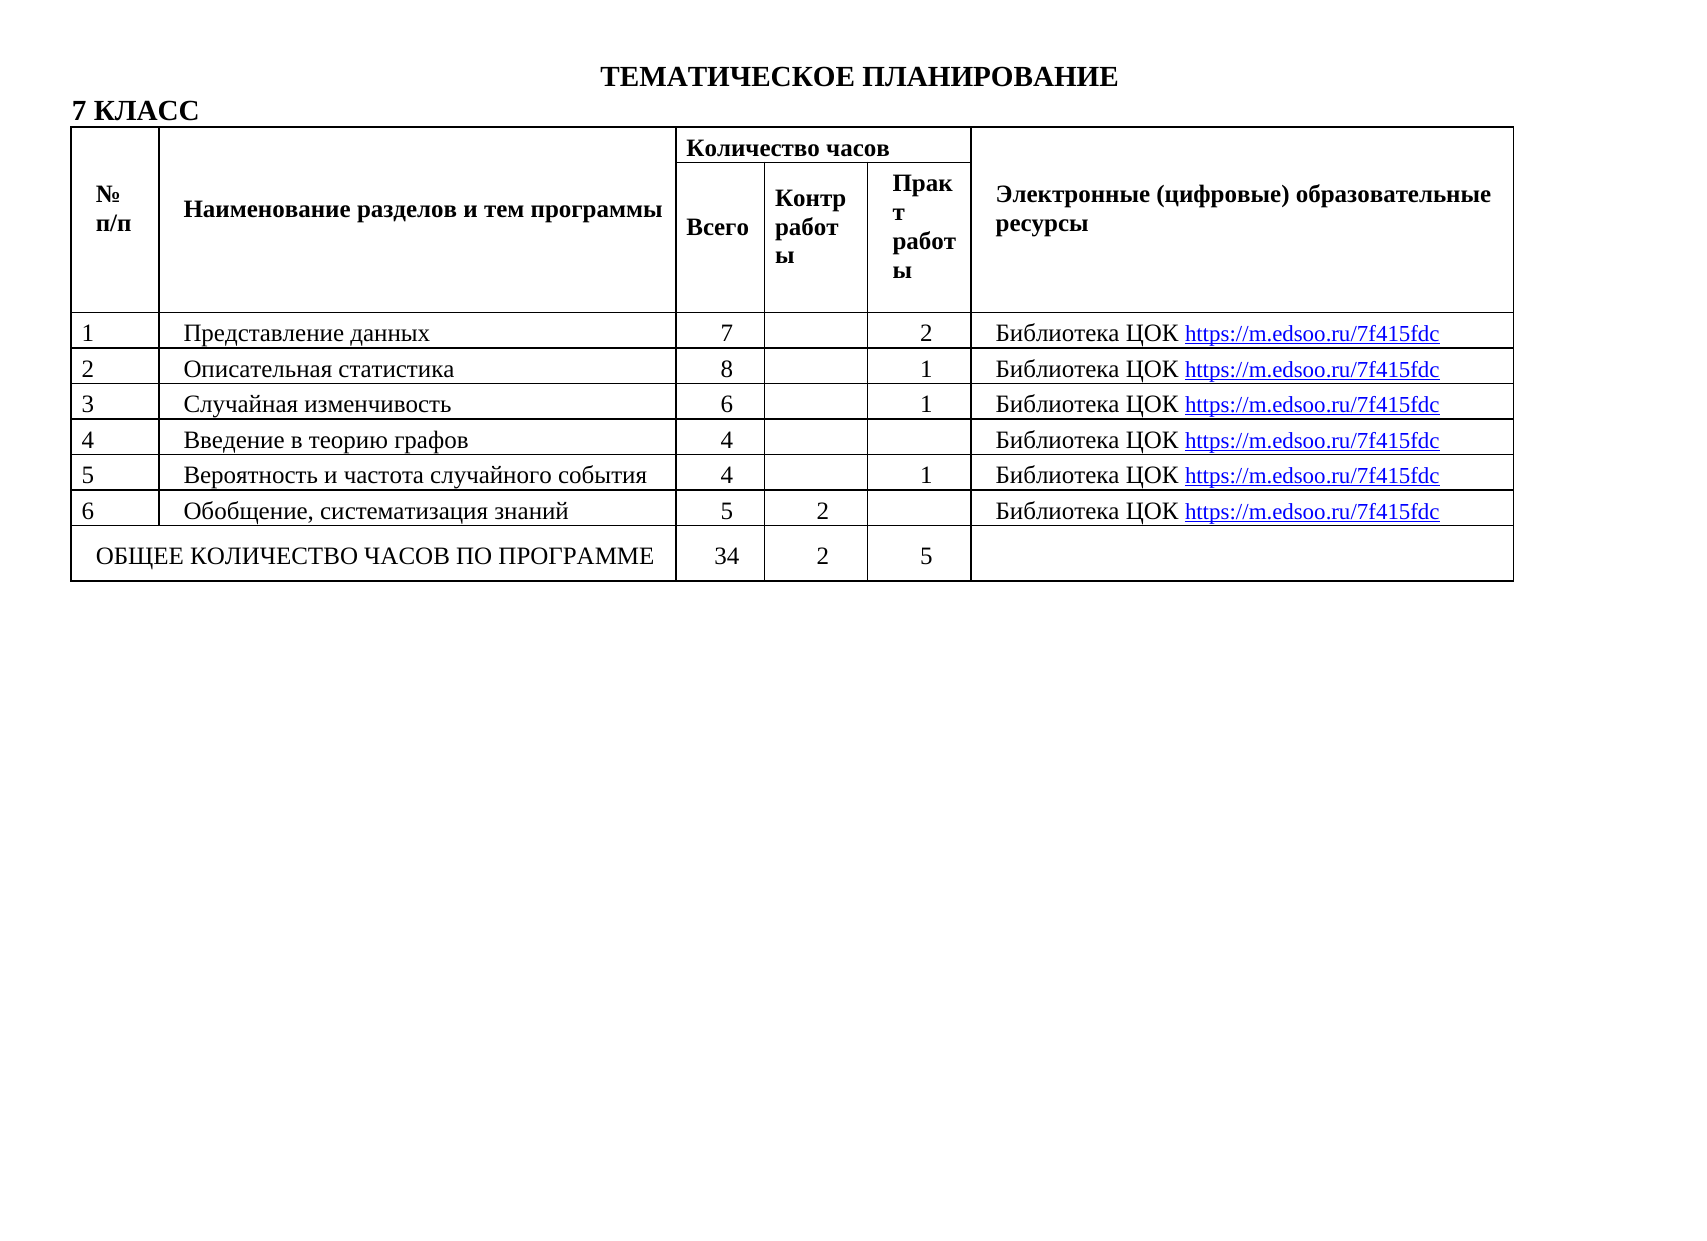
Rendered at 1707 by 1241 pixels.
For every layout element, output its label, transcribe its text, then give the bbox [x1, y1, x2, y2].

table_cell 2 [72, 349, 158, 382]
table_cell Вероятность и частота случайного события [160, 455, 675, 489]
table_cell 4 [677, 420, 764, 453]
table_cell Практ работы [868, 163, 970, 311]
table_cell 5 [677, 491, 764, 524]
table_cell Библиотека ЦОК https://m.edsoo.ru/7f415fdc [972, 455, 1513, 489]
table_cell 6 [677, 384, 764, 418]
table_cell 1 [868, 455, 970, 489]
table_cell 34 [677, 526, 764, 580]
table_header Электронные (цифровые) образовательные ресурсы [972, 128, 1513, 311]
table_cell [868, 420, 970, 453]
table_cell Библиотека ЦОК https://m.edsoo.ru/7f415fdc [972, 384, 1513, 418]
text 7 КЛАСС [72, 93, 1647, 126]
table_cell Библиотека ЦОК https://m.edsoo.ru/7f415fdc [972, 491, 1513, 524]
table_cell Библиотека ЦОК https://m.edsoo.ru/7f415fdc [972, 349, 1513, 382]
table_cell 1 [868, 349, 970, 382]
table_header Наименование разделов и тем программы [160, 128, 675, 311]
table_cell 4 [72, 420, 158, 453]
table_cell 5 [72, 455, 158, 489]
table_cell 2 [765, 526, 867, 580]
table_cell [765, 313, 867, 347]
table_header Количество часов [677, 128, 970, 162]
table_cell 2 [868, 313, 970, 347]
table_header № п/п [72, 128, 158, 311]
table_cell 4 [677, 455, 764, 489]
text ТЕМАТИЧЕСКОЕ ПЛАНИРОВАНИЕ [72, 59, 1647, 93]
table_cell Введение в теорию графов [160, 420, 675, 453]
table_cell [765, 455, 867, 489]
table_cell Всего [677, 163, 764, 311]
table_cell 2 [765, 491, 867, 524]
table_cell 6 [72, 491, 158, 524]
table_cell 7 [677, 313, 764, 347]
table_cell 3 [72, 384, 158, 418]
table_cell Представление данных [160, 313, 675, 347]
table_cell Библиотека ЦОК https://m.edsoo.ru/7f415fdc [972, 420, 1513, 453]
table_cell 1 [72, 313, 158, 347]
table_cell Библиотека ЦОК https://m.edsoo.ru/7f415fdc [972, 313, 1513, 347]
table_cell 1 [868, 384, 970, 418]
table_cell 5 [868, 526, 970, 580]
table_cell Контр работы [765, 163, 867, 311]
table_cell Случайная изменчивость [160, 384, 675, 418]
table_cell 8 [677, 349, 764, 382]
table_cell Обобщение, систематизация знаний [160, 491, 675, 524]
table_cell Описательная статистика [160, 349, 675, 382]
table_cell [972, 526, 1513, 580]
table_cell [765, 420, 867, 453]
table_cell [765, 349, 867, 382]
table_cell [765, 384, 867, 418]
table_cell ОБЩЕЕ КОЛИЧЕСТВО ЧАСОВ ПО ПРОГРАММЕ [72, 526, 675, 580]
table_cell [868, 491, 970, 524]
